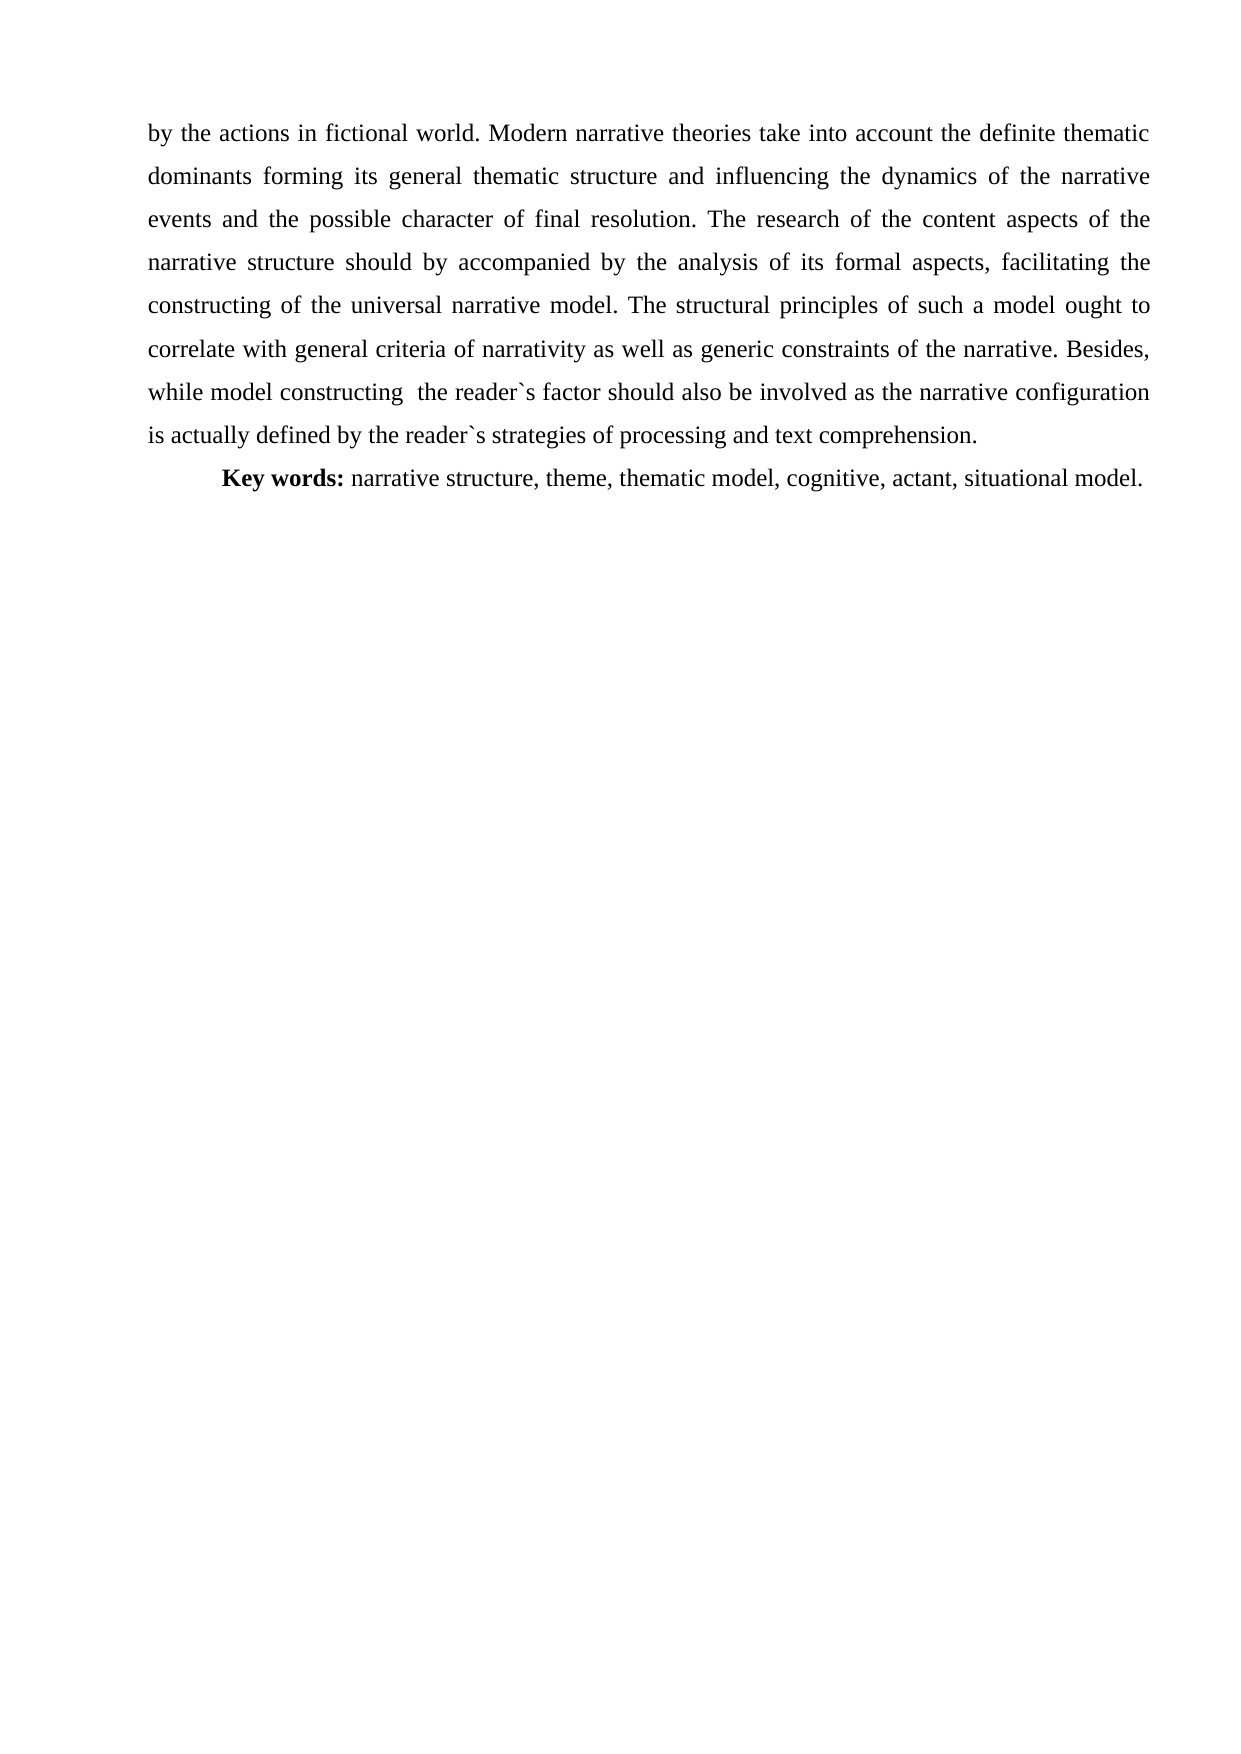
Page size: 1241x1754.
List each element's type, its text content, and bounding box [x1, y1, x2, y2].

text Key words: narrative structure, theme, thematic model, cognitive, actant, situational model. [148, 463, 1152, 492]
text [148, 118, 1152, 449]
